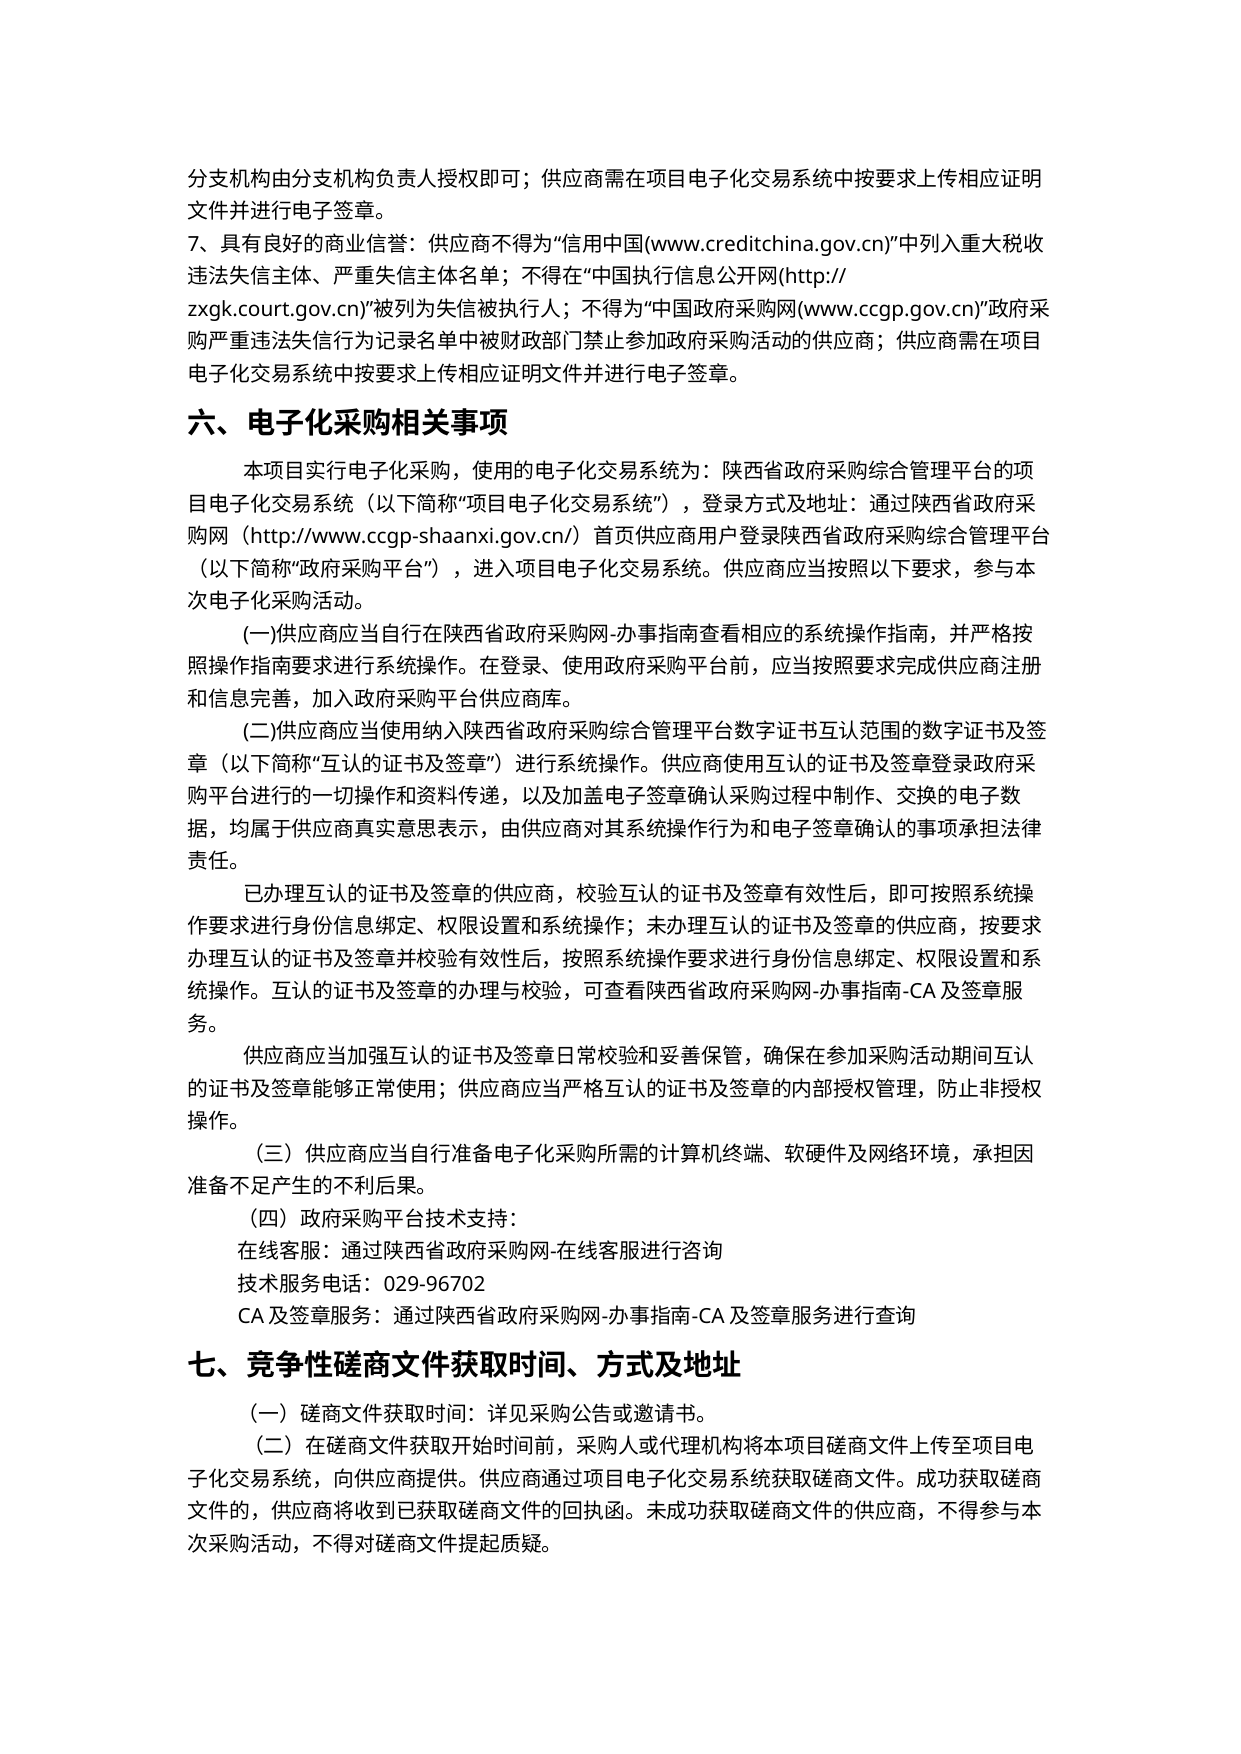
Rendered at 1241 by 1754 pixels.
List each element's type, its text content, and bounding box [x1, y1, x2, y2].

text 7、具有良好的商业信誉：供应商不得为“信用中国(www.creditchina.gov.cn)”中列入重大税收违法失信主体、严重失信主体名单；不得在“中国执行信息公开网(http://zxgk.court.gov.cn)”被列为失信被执行人；不得为“中国政府采购网(www.ccgp.gov.cn)”政府采购严重违法失信行为记录名单中被财政部门禁止参加政府采购活动的供应商；供应商需在项目电子化交易系统中按要求上传相应证明文件并进行电子签章。 [187, 227, 1053, 389]
text 七、竞争性磋商文件获取时间、方式及地址 [187, 1332, 1053, 1397]
text 六、电子化采购相关事项 [187, 389, 1053, 454]
text （三）供应商应当自行准备电子化采购所需的计算机终端、软硬件及网络环境，承担因准备不足产生的不利后果。 [187, 1137, 1053, 1202]
text (二)供应商应当使用纳入陕西省政府采购综合管理平台数字证书互认范围的数字证书及签章（以下简称“互认的证书及签章”）进行系统操作。供应商使用互认的证书及签章登录政府采购平台进行的一切操作和资料传递，以及加盖电子签章确认采购过程中制作、交换的电子数据，均属于供应商真实意思表示，由供应商对其系统操作行为和电子签章确认的事项承担法律责任。 [187, 714, 1053, 877]
text （一）磋商文件获取时间：详见采购公告或邀请书。 [187, 1397, 1053, 1429]
text CA及签章服务：通过陕西省政府采购网-办事指南-CA及签章服务进行查询 [187, 1299, 1053, 1332]
text （二）在磋商文件获取开始时间前，采购人或代理机构将本项目磋商文件上传至项目电子化交易系统，向供应商提供。供应商通过项目电子化交易系统获取磋商文件。成功获取磋商文件的，供应商将收到已获取磋商文件的回执函。未成功获取磋商文件的供应商，不得参与本次采购活动，不得对磋商文件提起质疑。 [187, 1429, 1053, 1559]
text (一)供应商应当自行在陕西省政府采购网-办事指南查看相应的系统操作指南，并严格按照操作指南要求进行系统操作。在登录、使用政府采购平台前，应当按照要求完成供应商注册和信息完善，加入政府采购平台供应商库。 [187, 617, 1053, 714]
text 在线客服：通过陕西省政府采购网-在线客服进行咨询 [187, 1234, 1053, 1267]
text 技术服务电话：029-96702 [187, 1267, 1053, 1299]
text （四）政府采购平台技术支持： [187, 1202, 1053, 1234]
text 本项目实行电子化采购，使用的电子化交易系统为：陕西省政府采购综合管理平台的项目电子化交易系统（以下简称“项目电子化交易系统”），登录方式及地址：通过陕西省政府采购网（http://www.ccgp-shaanxi.gov.cn/）首页供应商用户登录陕西省政府采购综合管理平台（以下简称“政府采购平台”），进入项目电子化交易系统。供应商应当按照以下要求，参与本次电子化采购活动。 [187, 454, 1053, 617]
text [187, 162, 1053, 227]
text 供应商应当加强互认的证书及签章日常校验和妥善保管，确保在参加采购活动期间互认的证书及签章能够正常使用；供应商应当严格互认的证书及签章的内部授权管理，防止非授权操作。 [187, 1039, 1053, 1137]
text 已办理互认的证书及签章的供应商，校验互认的证书及签章有效性后，即可按照系统操作要求进行身份信息绑定、权限设置和系统操作；未办理互认的证书及签章的供应商，按要求办理互认的证书及签章并校验有效性后，按照系统操作要求进行身份信息绑定、权限设置和系统操作。互认的证书及签章的办理与校验，可查看陕西省政府采购网-办事指南-CA及签章服务。 [187, 877, 1053, 1039]
